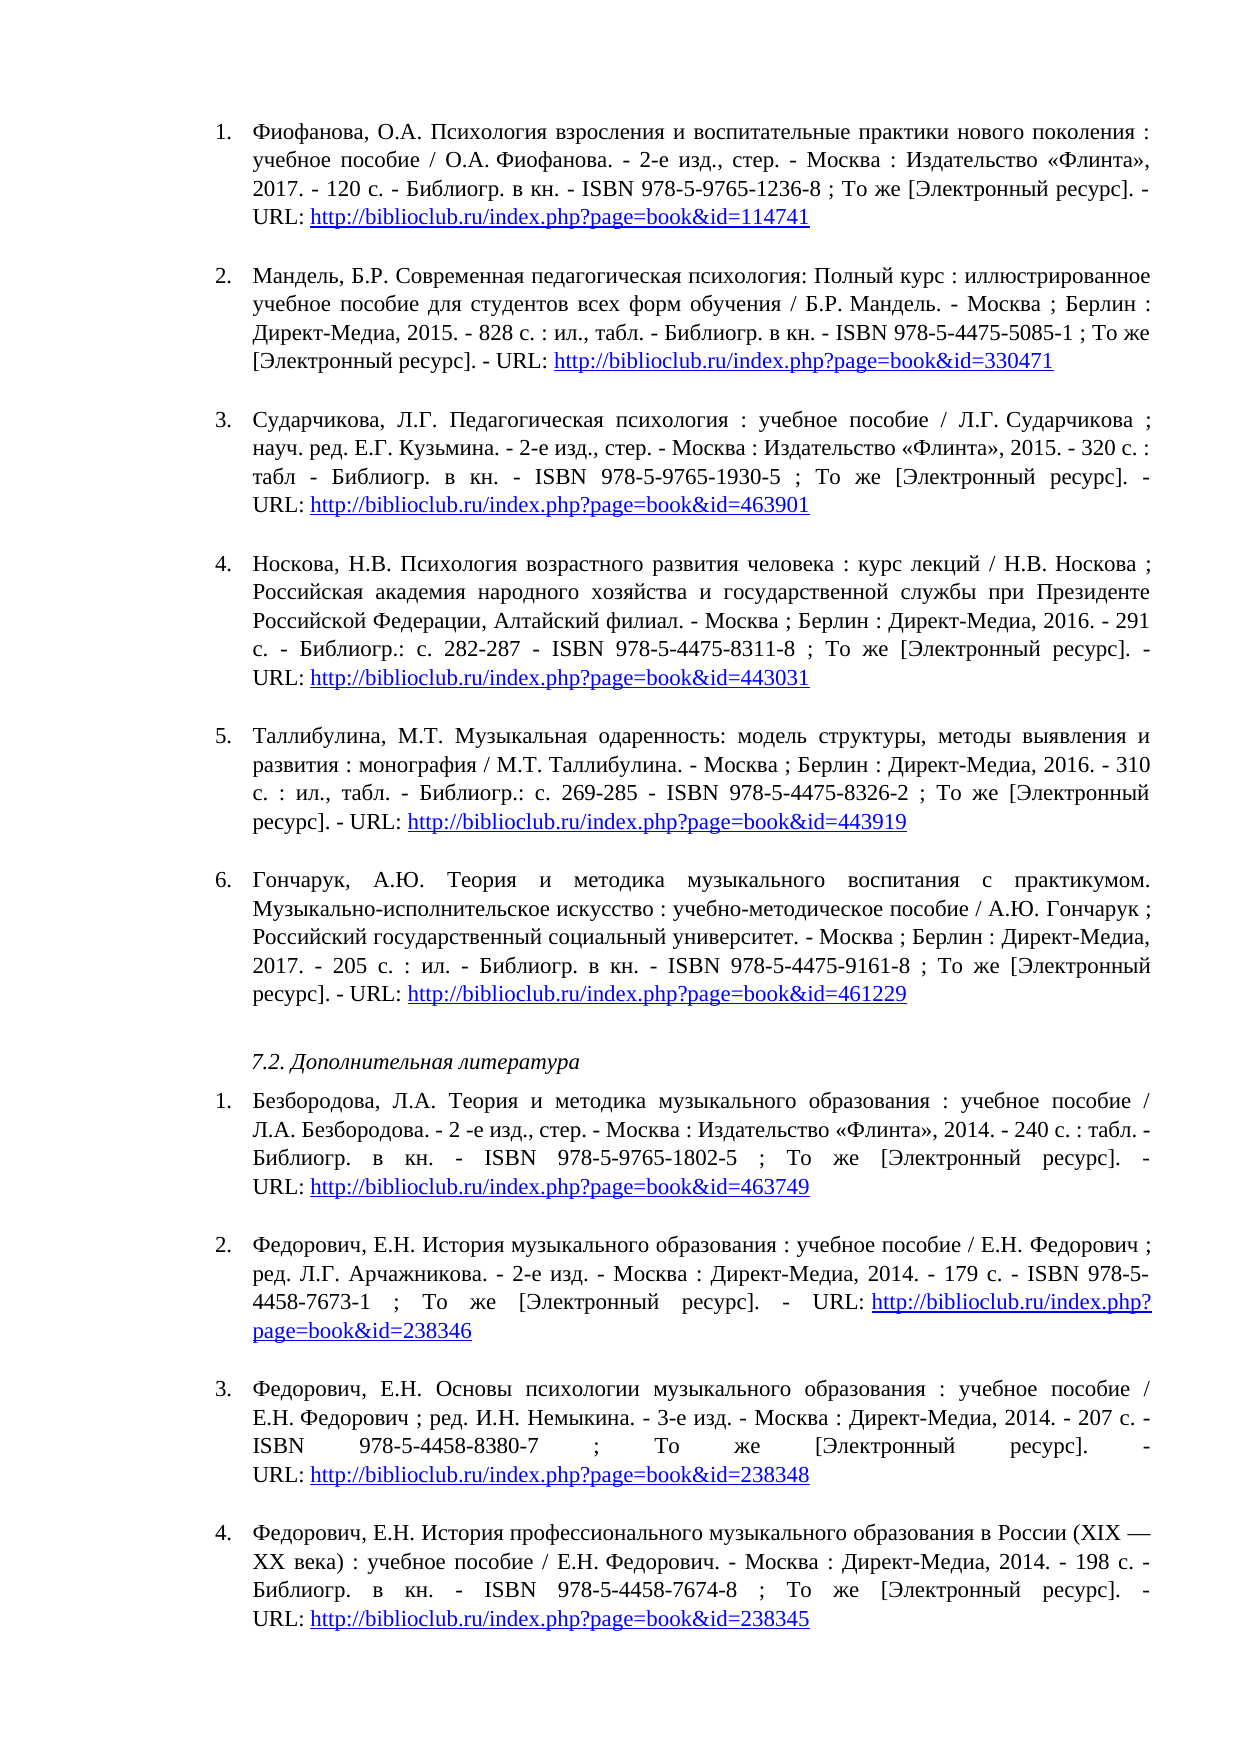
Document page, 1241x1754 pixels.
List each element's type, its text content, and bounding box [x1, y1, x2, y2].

list Сударчикова, Л.Г. Педагогическая психология : учебное пособие / Л.Г. Сударчикова ; науч. ред. Е.Г. Кузьмина. - 2-е изд., стер. - Москва : Издательство «Флинта», 2015. - 320 с. : табл - Библиогр. в кн. - ISBN 978-5-9765-1930-5 ; То же [Электронный ресурс]. - URL: http://biblioclub.ru/index.php?page=book&id=463901 [215, 406, 1152, 518]
list Фиофанова, О.А. Психология взросления и воспитательные практики нового поколения : учебное пособие / О.А. Фиофанова. - 2-е изд., стер. - Москва : Издательство «Флинта», 2017. - 120 с. - Библиогр. в кн. - ISBN 978-5-9765-1236-8 ; То же [Электронный ресурс]. - URL: http://biblioclub.ru/index.php?page=book&id=114741 [215, 118, 1152, 230]
text 7.2. Дополнительная литература [251, 1048, 1152, 1074]
list Федорович, Е.Н. Основы психологии музыкального образования : учебное пособие / Е.Н. Федорович ; ред. И.Н. Немыкина. - 3-е изд. - Москва : Директ-Медиа, 2014. - 207 с. - ISBN 978-5-4458-8380-7 ; То же [Электронный ресурс]. - URL: http://biblioclub.ru/index.php?page=book&id=238348 [215, 1375, 1152, 1487]
list Федорович, Е.Н. История музыкального образования : учебное пособие / Е.Н. Федорович ; ред. Л.Г. Арчажникова. - 2-е изд. - Москва : Директ-Медиа, 2014. - 179 с. - ISBN 978-5-4458-7673-1 ; То же [Электронный ресурс]. - URL: http://biblioclub.ru/index.php?page=book&id=238346 [215, 1231, 1152, 1343]
list Безбородова, Л.А. Теория и методика музыкального образования : учебное пособие / Л.А. Безбородова. - 2 -е изд., стер. - Москва : Издательство «Флинта», 2014. - 240 с. : табл. - Библиогр. в кн. - ISBN 978-5-9765-1802-5 ; То же [Электронный ресурс]. - URL: http://biblioclub.ru/index.php?page=book&id=463749 [215, 1087, 1152, 1199]
list Носкова, Н.В. Психология возрастного развития человека : курс лекций / Н.В. Носкова ; Российская академия народного хозяйства и государственной службы при Президенте Российской Федерации, Алтайский филиал. - Москва ; Берлин : Директ-Медиа, 2016. - 291 с. - Библиогр.: с. 282-287 - ISBN 978-5-4475-8311-8 ; То же [Электронный ресурс]. - URL: http://biblioclub.ru/index.php?page=book&id=443031 [215, 550, 1152, 690]
list Таллибулина, М.Т. Музыкальная одаренность: модель структуры, методы выявления и развития : монография / М.Т. Таллибулина. - Москва ; Берлин : Директ-Медиа, 2016. - 310 с. : ил., табл. - Библиогр.: с. 269-285 - ISBN 978-5-4475-8326-2 ; То же [Электронный ресурс]. - URL: http://biblioclub.ru/index.php?page=book&id=443919 [215, 722, 1152, 834]
list Гончарук, А.Ю. Теория и методика музыкального воспитания с практикумом. Музыкально-исполнительское искусство : учебно-методическое пособие / А.Ю. Гончарук ; Российский государственный социальный университет. - Москва ; Берлин : Директ-Медиа, 2017. - 205 с. : ил. - Библиогр. в кн. - ISBN 978-5-4475-9161-8 ; То же [Электронный ресурс]. - URL: http://biblioclub.ru/index.php?page=book&id=461229 [215, 866, 1152, 1006]
list Мандель, Б.Р. Современная педагогическая психология: Полный курс : иллюстрированное учебное пособие для студентов всех форм обучения / Б.Р. Мандель. - Москва ; Берлин : Директ-Медиа, 2015. - 828 с. : ил., табл. - Библиогр. в кн. - ISBN 978-5-4475-5085-1 ; То же [Электронный ресурс]. - URL: http://biblioclub.ru/index.php?page=book&id=330471 [215, 262, 1152, 374]
list Федорович, Е.Н. История профессионального музыкального образования в России (XIX — XX века) : учебное пособие / Е.Н. Федорович. - Москва : Директ-Медиа, 2014. - 198 с. - Библиогр. в кн. - ISBN 978-5-4458-7674-8 ; То же [Электронный ресурс]. - URL: http://biblioclub.ru/index.php?page=book&id=238345 [215, 1519, 1152, 1631]
